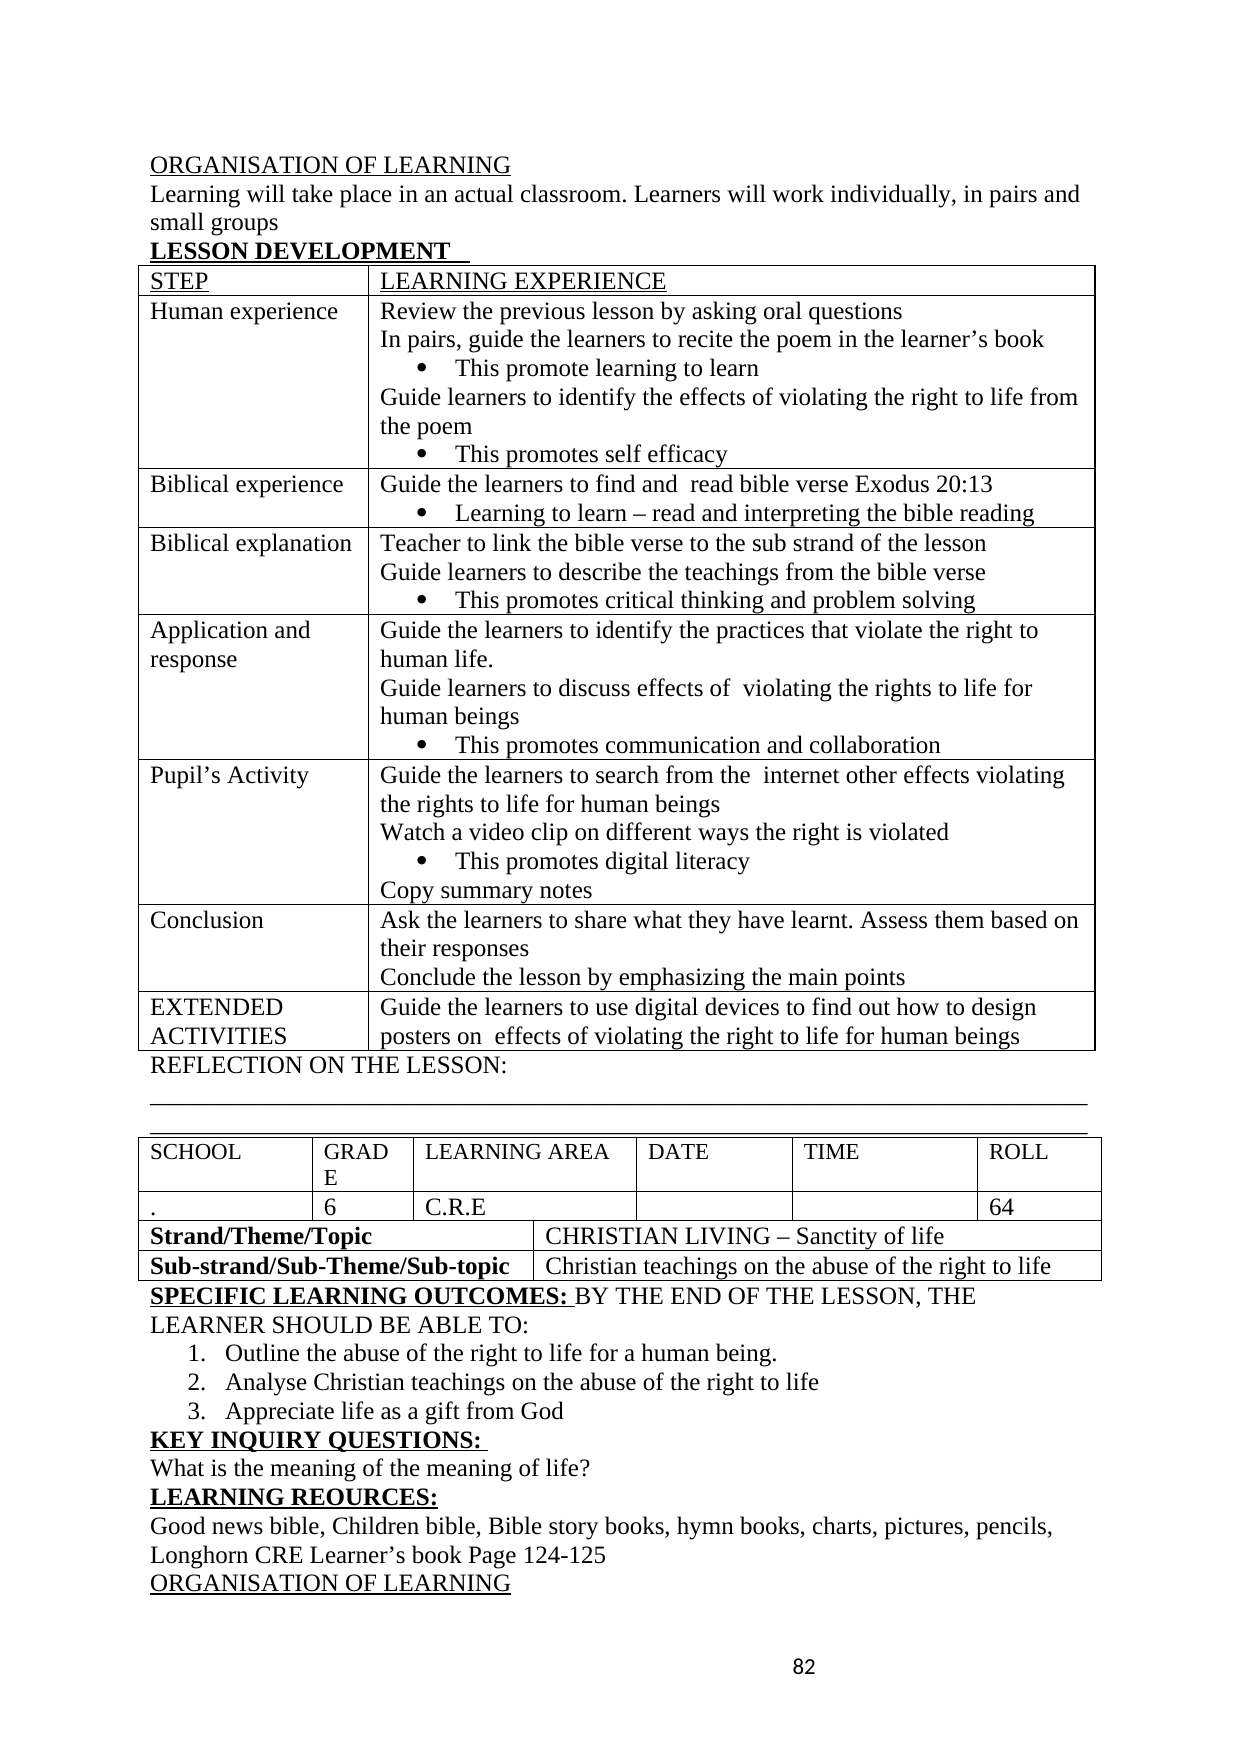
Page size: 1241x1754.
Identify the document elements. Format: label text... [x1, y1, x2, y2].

text SPECIFIC LEARNING OUTCOMES: BY THE END OF THE LESSON, THE LEARNER SHOULD BE ABLE TO: [150, 1281, 1090, 1338]
text LESSON DEVELOPMENT [150, 236, 1090, 265]
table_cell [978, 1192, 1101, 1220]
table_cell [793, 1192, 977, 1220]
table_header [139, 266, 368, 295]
text Learning will take place in an actual classroom. Learners will work individually, in pairs and small groups [150, 179, 1090, 236]
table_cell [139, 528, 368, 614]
text ______________________________________________________________________________________________________________________________________________________ [150, 1079, 1090, 1137]
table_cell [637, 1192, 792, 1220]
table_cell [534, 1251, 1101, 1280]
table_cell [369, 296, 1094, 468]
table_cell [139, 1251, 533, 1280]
text LEARNING REOURCES: [150, 1482, 1090, 1511]
text Good news bible, Children bible, Bible story books, hymn books, charts, pictures, pencils, [150, 1511, 1090, 1540]
text REFLECTION ON THE LESSON: [150, 1051, 1090, 1079]
text What is the meaning of the meaning of life? [150, 1453, 1090, 1482]
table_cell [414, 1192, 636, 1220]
text ORGANISATION OF LEARNING [150, 1568, 1090, 1597]
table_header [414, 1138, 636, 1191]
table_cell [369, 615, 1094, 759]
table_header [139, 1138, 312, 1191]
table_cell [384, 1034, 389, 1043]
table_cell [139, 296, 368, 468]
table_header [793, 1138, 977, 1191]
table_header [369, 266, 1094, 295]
list Outline the abuse of the right to life for a human being. [187, 1338, 1090, 1367]
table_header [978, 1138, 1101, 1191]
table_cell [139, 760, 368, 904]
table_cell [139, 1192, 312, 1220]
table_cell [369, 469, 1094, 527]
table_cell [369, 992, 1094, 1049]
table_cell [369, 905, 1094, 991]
text ORGANISATION OF LEARNING [150, 150, 1090, 179]
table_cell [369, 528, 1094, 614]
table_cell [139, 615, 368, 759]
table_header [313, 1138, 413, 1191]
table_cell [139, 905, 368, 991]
list Appreciate life as a gift from God [187, 1396, 1090, 1425]
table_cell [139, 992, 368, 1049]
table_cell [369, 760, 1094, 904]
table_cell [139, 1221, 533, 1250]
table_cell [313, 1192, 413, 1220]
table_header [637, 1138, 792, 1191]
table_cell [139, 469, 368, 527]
text Longhorn CRE Learner’s book Page 124-125 [150, 1540, 1090, 1568]
list Analyse Christian teachings on the abuse of the right to life [187, 1367, 1090, 1396]
text KEY INQUIRY QUESTIONS: [150, 1425, 1090, 1453]
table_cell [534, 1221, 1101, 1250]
